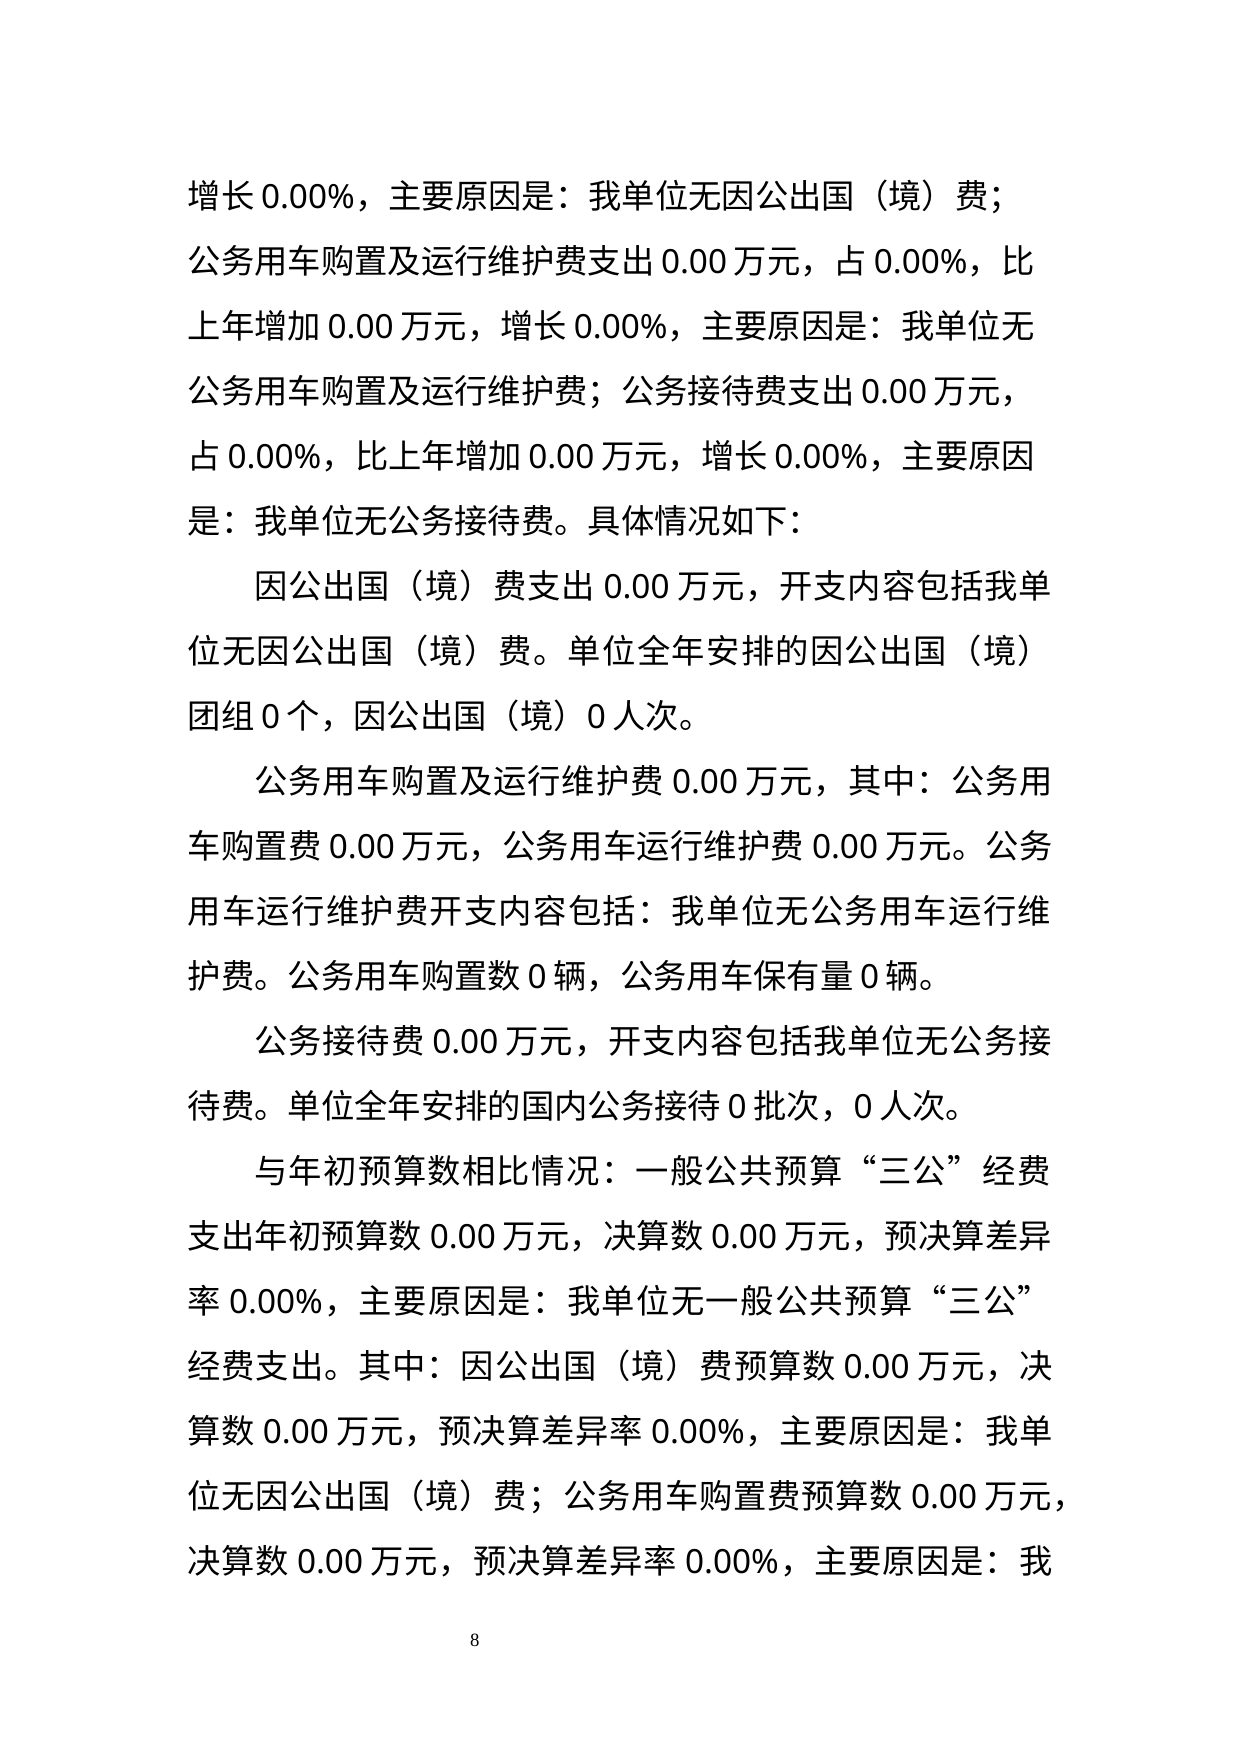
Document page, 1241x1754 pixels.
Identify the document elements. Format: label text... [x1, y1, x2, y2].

text 因公出国（境）费支出0.00万元，开支内容包括我单位无因公出国（境）费。单位全年安排的因公出国（境）团组0个，因公出国（境）0人次。 [187, 552, 1053, 747]
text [187, 162, 1053, 552]
text 公务用车购置及运行维护费0.00万元，其中：公务用车购置费0.00万元，公务用车运行维护费0.00万元。公务用车运行维护费开支内容包括：我单位无公务用车运行维护费。公务用车购置数0辆，公务用车保有量0辆。 [187, 747, 1053, 1007]
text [187, 1137, 1053, 1592]
text 公务接待费0.00万元，开支内容包括我单位无公务接待费。单位全年安排的国内公务接待0批次，0人次。 [187, 1007, 1053, 1137]
